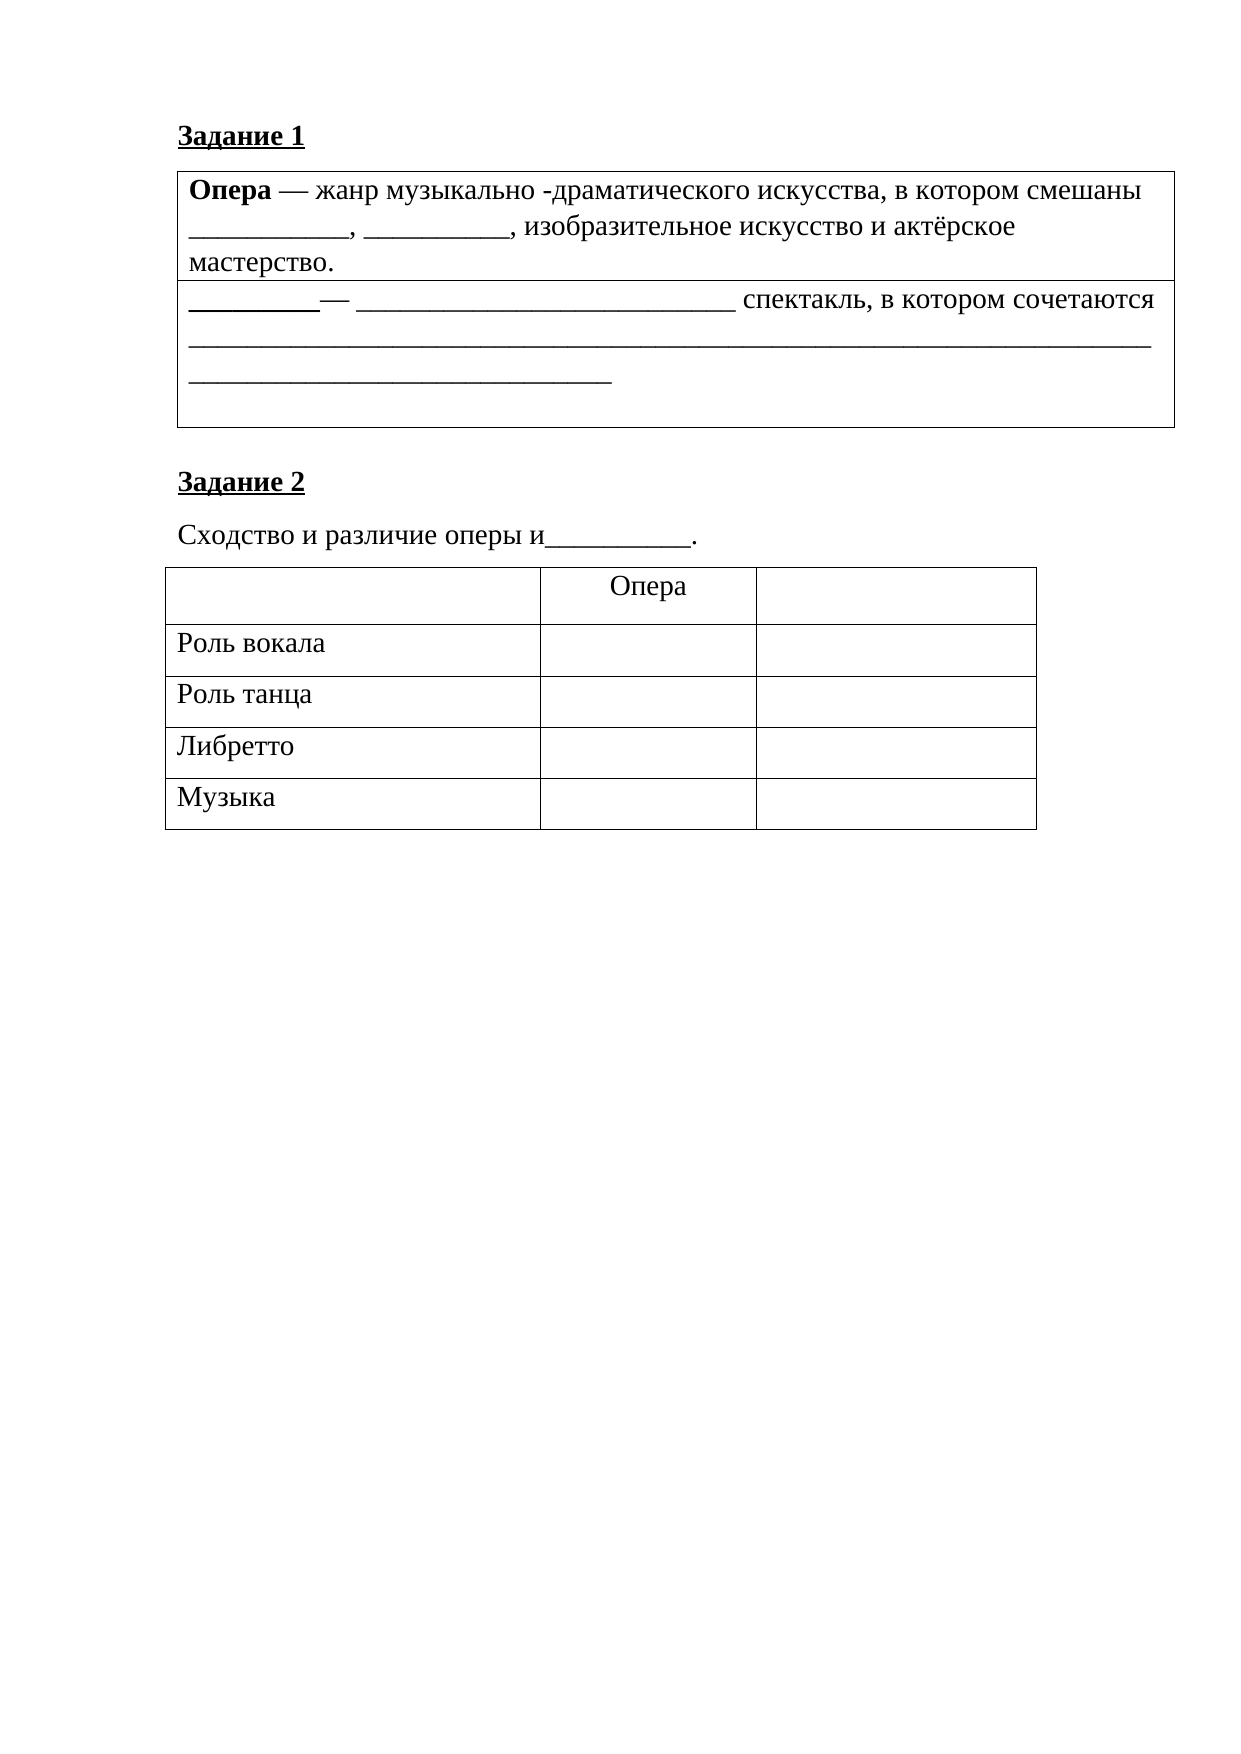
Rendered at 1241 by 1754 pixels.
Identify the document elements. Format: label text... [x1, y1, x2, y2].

table_header Опера [541, 568, 756, 624]
table_header [166, 568, 540, 624]
table_cell [541, 677, 756, 727]
table_cell [757, 779, 1036, 829]
text Задание 1 [177, 118, 1152, 152]
table_header Опера — жанр музыкально -драматического искусства, в котором смешаны ___________, __________, изобразительное искусство и актёрское мастерство. [178, 172, 1174, 280]
table_cell [757, 677, 1036, 727]
table_cell [541, 625, 756, 676]
table_cell Роль вокала [166, 625, 540, 676]
table_cell _________— __________________________ спектакль, в котором сочетаются _______________________________________________________________________________________________ [178, 281, 1174, 427]
text Сходство и различие оперы и__________. [177, 517, 1152, 550]
table_cell Музыка [166, 779, 540, 829]
table_cell Либретто [166, 728, 540, 778]
table_cell [541, 728, 756, 778]
text Задание 2 [177, 464, 1152, 497]
table_cell [757, 625, 1036, 676]
table_cell [757, 728, 1036, 778]
table_cell Роль танца [166, 677, 540, 727]
table_cell [541, 779, 756, 829]
table_header [757, 568, 1036, 624]
